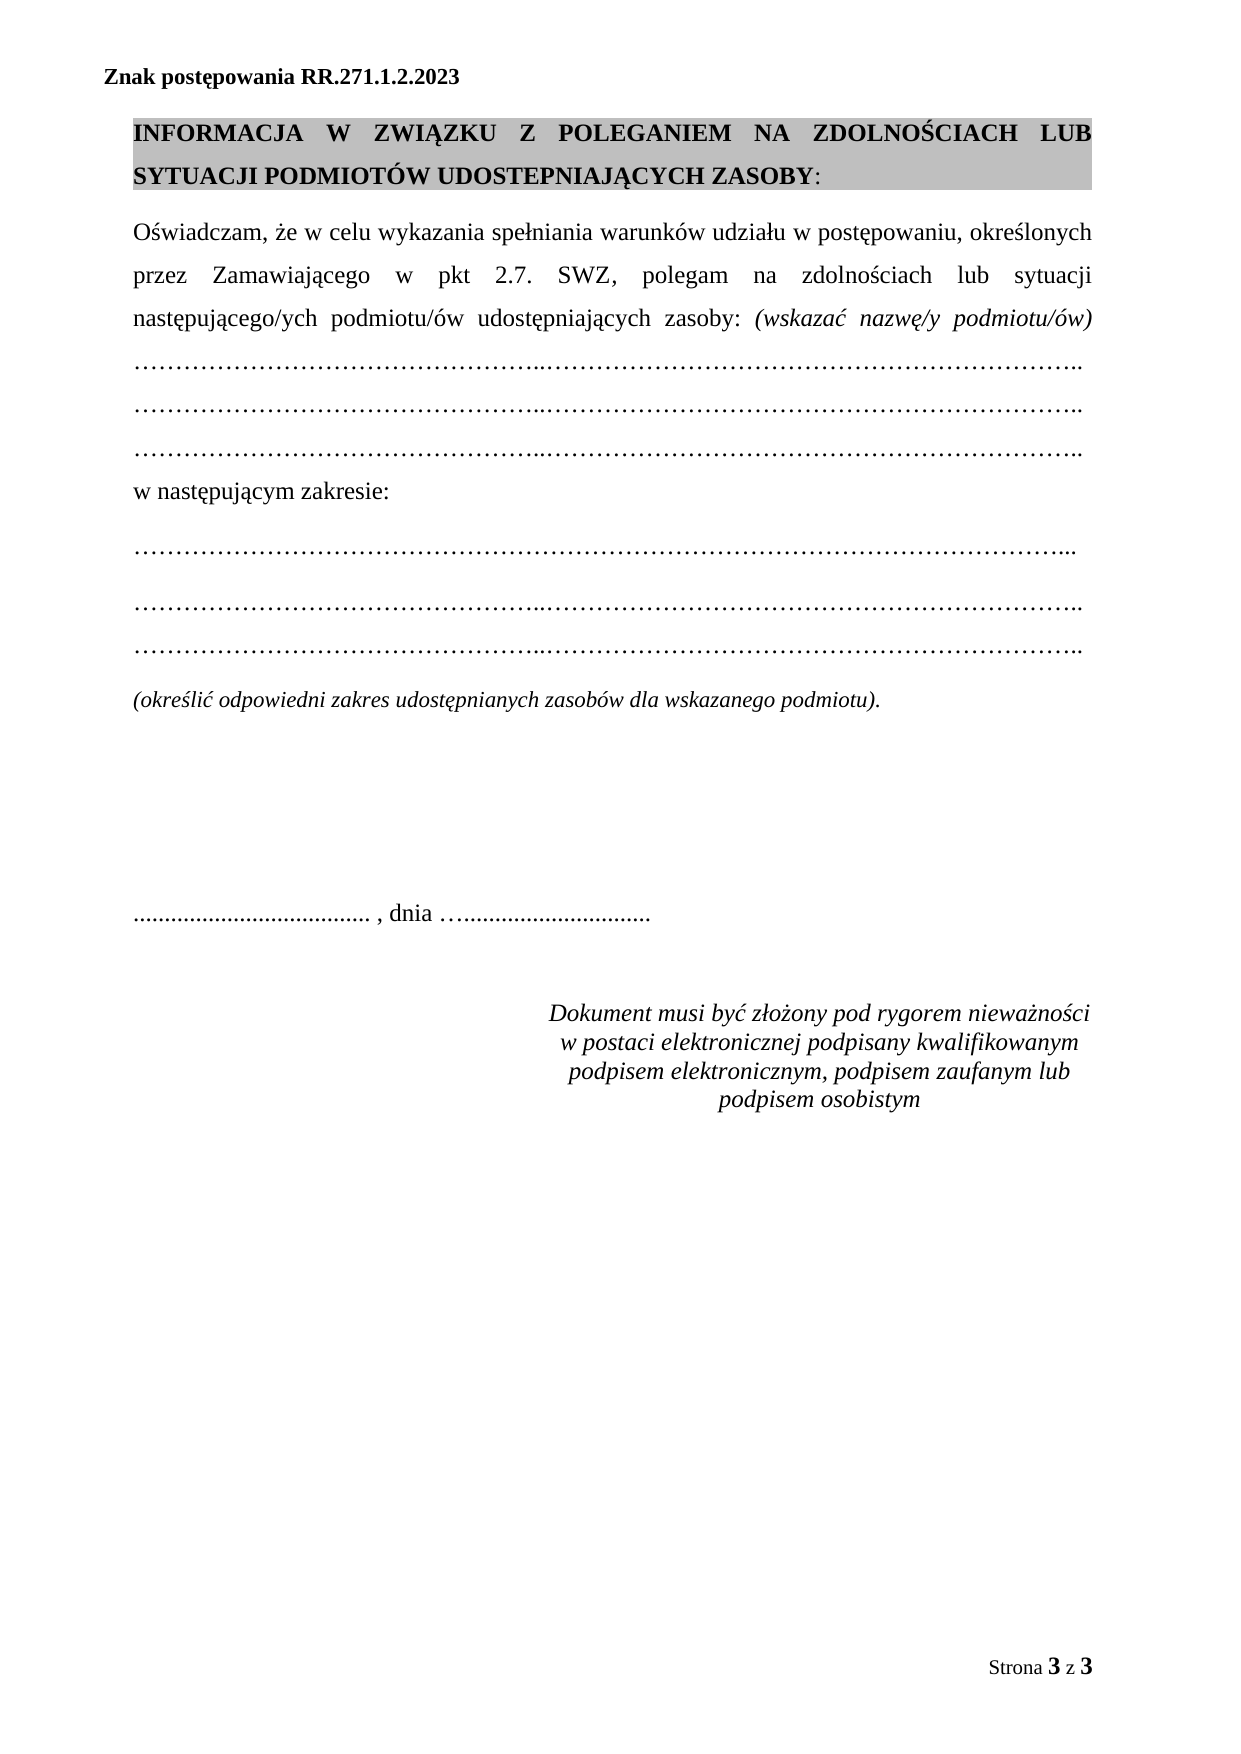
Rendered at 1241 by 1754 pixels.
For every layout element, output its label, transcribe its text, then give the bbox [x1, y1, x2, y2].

text …………………………………………..………………………………………………………..…………………………………………..……………………………………………………….. [133, 587, 1092, 659]
text w postaci elektronicznej podpisany kwalifikowanym podpisem elektronicznym, podpisem zaufanym lub podpisem osobistym [546, 1027, 1092, 1113]
text …………………………………………………………………………………………………... [133, 531, 1092, 560]
text Oświadczam, że w celu wykazania spełniania warunków udziału w postępowaniu, określonych przez Zamawiającego w pkt 2.7. SWZ, polegam na zdolnościach lub sytuacji następującego/ych podmiotu/ów udostępniających zasoby: (wskazać nazwę/y podmiotu/ów) …………………………………………..……………………………………………………….. …………………………………………..……………………………………………………….. …………………………………………..……………………………………………………….. w następującym zakresie: [133, 217, 1092, 504]
text Dokument musi być złożony pod rygorem nieważności [546, 998, 1092, 1027]
text ...................................... , dnia ….............................. [133, 898, 1092, 926]
text (określić odpowiedni zakres udostępnianych zasobów dla wskazanego podmiotu). [133, 686, 1092, 712]
text INFORMACJA W ZWIĄZKU Z POLEGANIEM NA ZDOLNOŚCIACH LUB SYTUACJI PODMIOTÓW UDOSTEPNIAJĄCYCH ZASOBY: [133, 118, 1092, 190]
